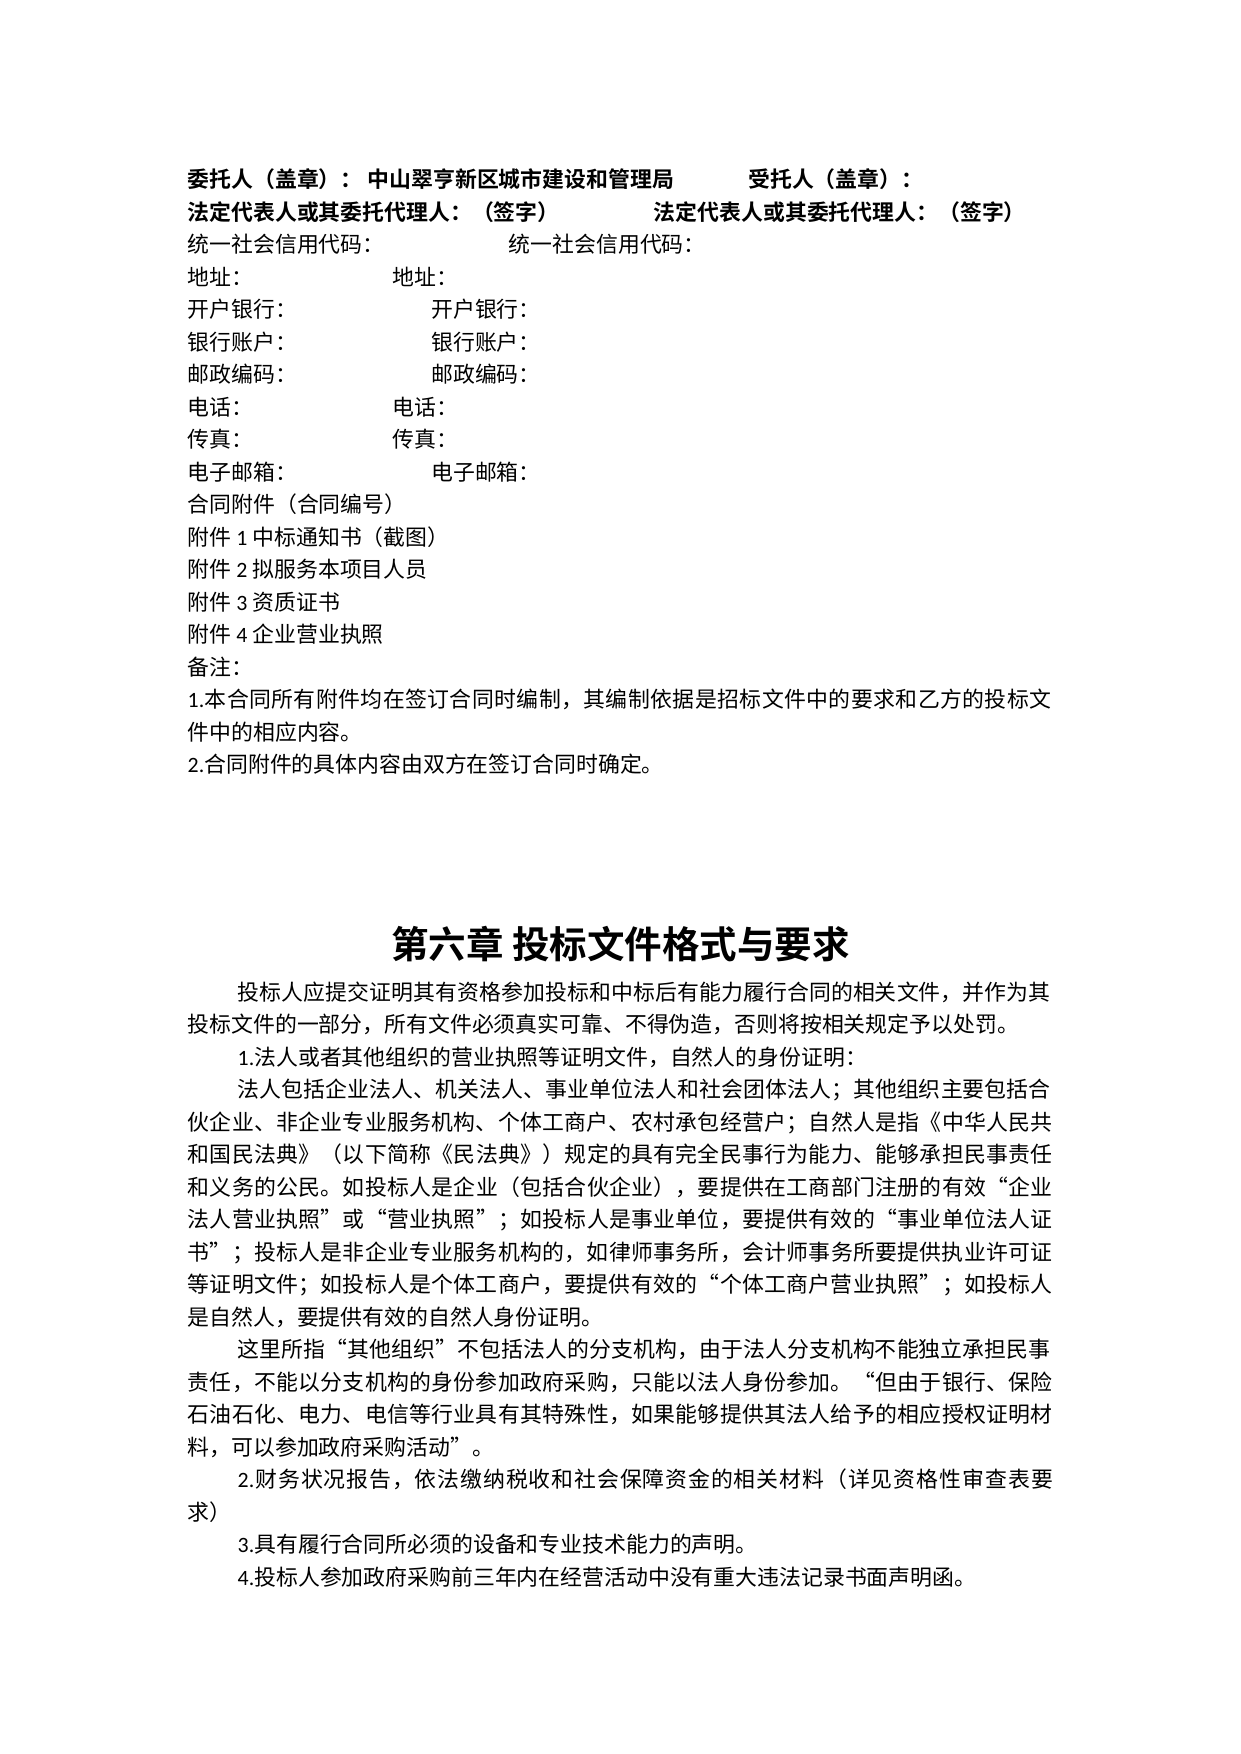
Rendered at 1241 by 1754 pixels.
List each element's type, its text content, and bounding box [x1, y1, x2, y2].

text 1.法人或者其他组织的营业执照等证明文件，自然人的身份证明： [187, 1039, 1053, 1072]
text 开户银行： 开户银行： [187, 292, 1053, 324]
text 这里所指“其他组织”不包括法人的分支机构，由于法人分支机构不能独立承担民事责任，不能以分支机构的身份参加政府采购，只能以法人身份参加。“但由于银行、保险、石油石化、电力、电信等行业具有其特殊性，如果能够提供其法人给予的相应授权证明材料，可以参加政府采购活动”。 [187, 1332, 1053, 1462]
text 1.本合同所有附件均在签订合同时编制，其编制依据是招标文件中的要求和乙方的投标文件中的相应内容。 [187, 682, 1053, 747]
text 电话： 电话： [187, 389, 1053, 422]
text 附件 1 中标通知书（截图） [187, 519, 1053, 552]
text 附件 4 企业营业执照 [187, 617, 1053, 649]
text 邮政编码： 邮政编码： [187, 357, 1053, 389]
text 投标人应提交证明其有资格参加投标和中标后有能力履行合同的相关文件，并作为其投标文件的一部分，所有文件必须真实可靠、不得伪造，否则将按相关规定予以处罚。 [187, 974, 1053, 1039]
text 委托人（盖章）： 中山翠亨新区城市建设和管理局 受托人（盖章）： [187, 162, 1053, 194]
text 附件 2 拟服务本项目人员 [187, 552, 1053, 584]
text 2.合同附件的具体内容由双方在签订合同时确定。 [187, 747, 1053, 779]
text 传真： 传真： [187, 422, 1053, 454]
text 附件 3 资质证书 [187, 584, 1053, 617]
text 法定代表人或其委托代理人：（签字） 法定代表人或其委托代理人：（签字） [187, 194, 1053, 227]
text 合同附件（合同编号） [187, 487, 1053, 519]
text 备注： [187, 649, 1053, 682]
text 4.投标人参加政府采购前三年内在经营活动中没有重大违法记录书面声明函。 [187, 1559, 1053, 1592]
text 银行账户： 银行账户： [187, 324, 1053, 357]
text 第六章 投标文件格式与要求 [187, 909, 1053, 974]
text 法人包括企业法人、机关法人、事业单位法人和社会团体法人；其他组织主要包括合伙企业、非企业专业服务机构、个体工商户、农村承包经营户；自然人是指《中华人民共和国民法典》（以下简称《民法典》）规定的具有完全民事行为能力、能够承担民事责任和义务的公民。如投标人是企业（包括合伙企业），要提供在工商部门注册的有效“企业法人营业执照”或“营业执照”；如投标人是事业单位，要提供有效的“事业单位法人证书”；投标人是非企业专业服务机构的，如律师事务所，会计师事务所要提供执业许可证等证明文件；如投标人是个体工商户，要提供有效的“个体工商户营业执照”；如投标人是自然人，要提供有效的自然人身份证明。 [187, 1072, 1053, 1332]
text 2.财务状况报告，依法缴纳税收和社会保障资金的相关材料（详见资格性审查表要求） [187, 1462, 1053, 1527]
text 地址： 地址： [187, 259, 1053, 292]
text 电子邮箱： 电子邮箱： [187, 454, 1053, 487]
text 统一社会信用代码： 统一社会信用代码： [187, 227, 1053, 259]
text 3.具有履行合同所必须的设备和专业技术能力的声明。 [187, 1527, 1053, 1559]
